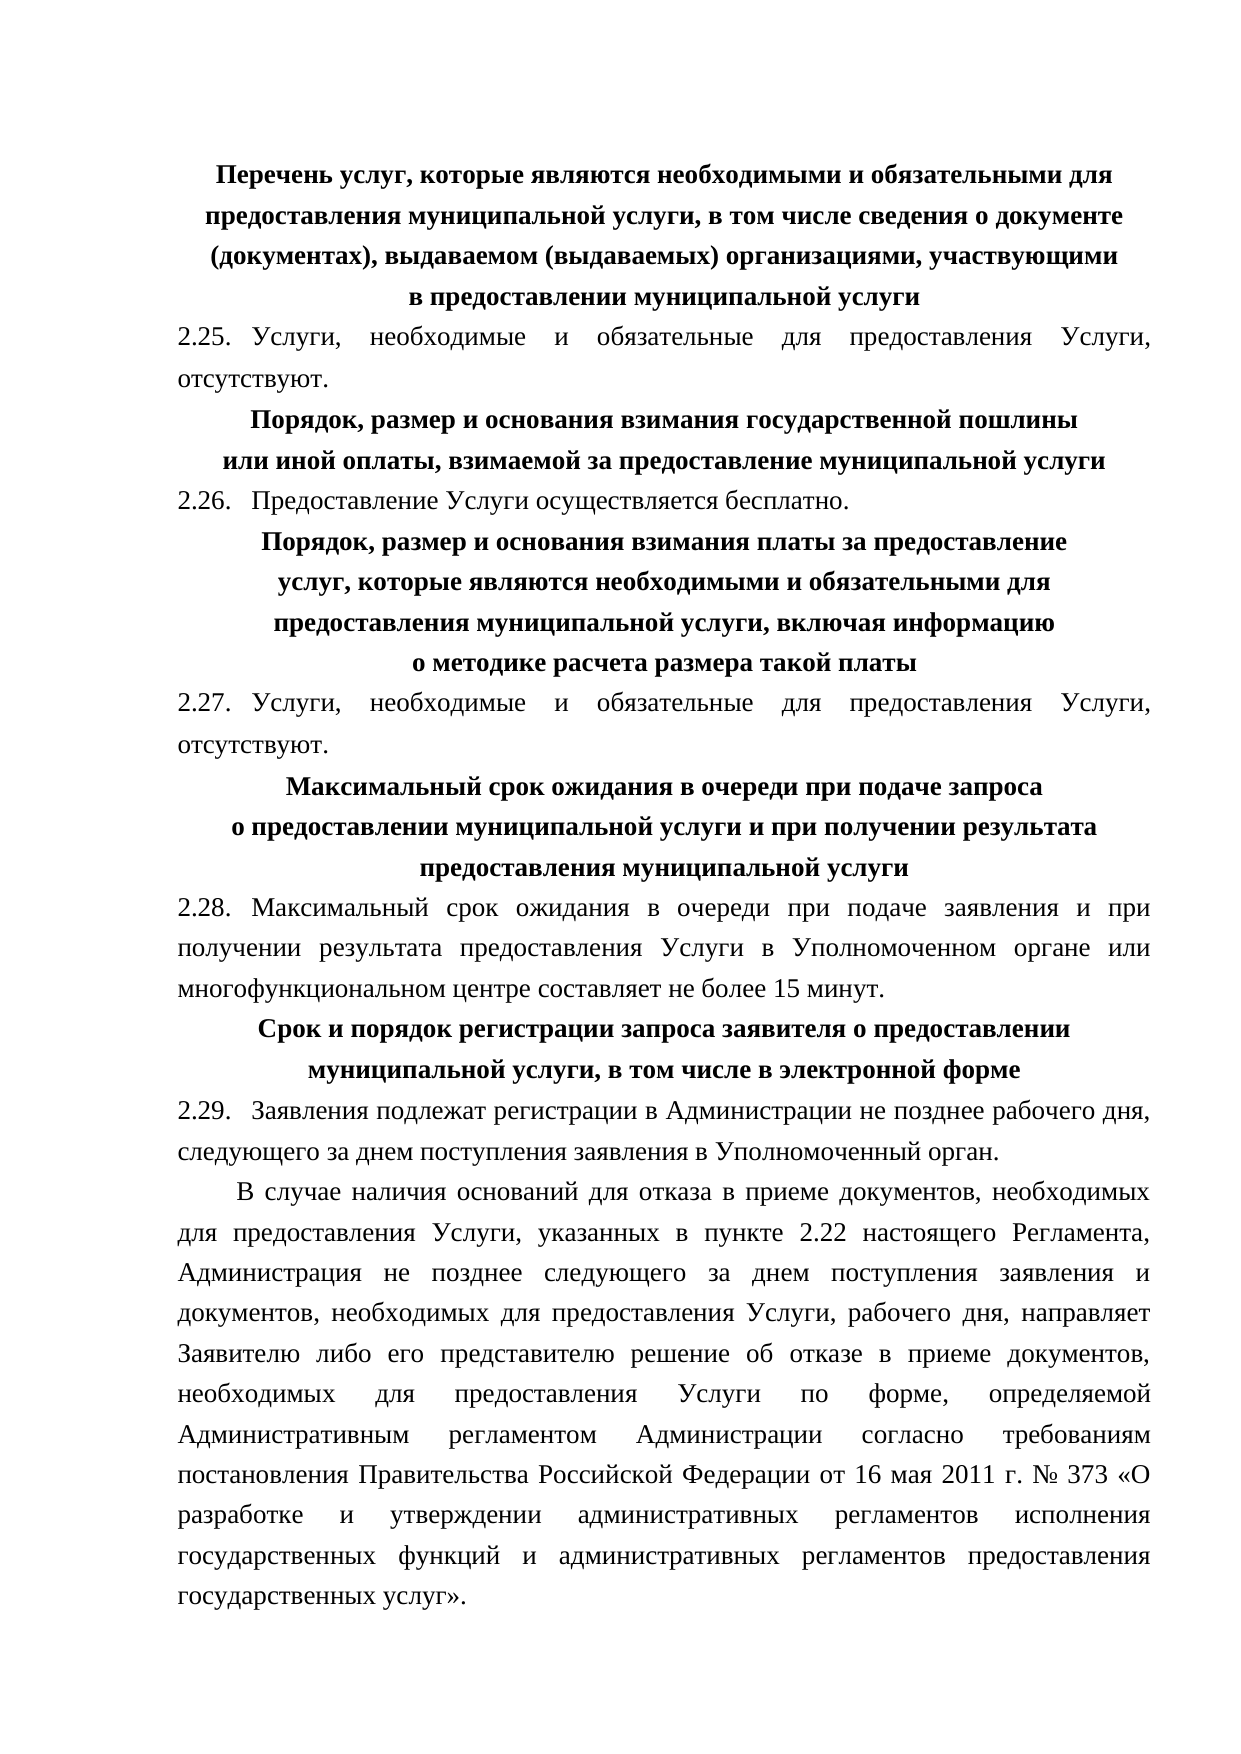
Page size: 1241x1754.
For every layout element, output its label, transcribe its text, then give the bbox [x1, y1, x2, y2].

text Максимальный срок ожидания в очереди при подаче запроса о предоставлении муниципальной услуги и при получении результата предоставления муниципальной услуги [177, 770, 1152, 882]
list Услуги, необходимые и обязательные для предоставления Услуги, отсутствуют. [177, 686, 1152, 759]
list Максимальный срок ожидания в очереди при подаче заявления и при получении результата предоставления Услуги в Уполномоченном органе или многофункциональном центре составляет не более 15 минут. [177, 891, 1152, 1003]
text В случае наличия оснований для отказа в приеме документов, необходимых для предоставления Услуги, указанных в пункте 2.22 настоящего Регламента, Администрация не позднее следующего за днем поступления заявления и документов, необходимых для предоставления Услуги, рабочего дня, направляет Заявителю либо его представителю решение об отказе в приеме документов, необходимых для предоставления Услуги по форме, определяемой Административным регламентом Администрации согласно требованиям постановления Правительства Российской Федерации от 16 мая 2011 г. № 373 «О разработке и утверждении административных регламентов исполнения государственных функций и административных регламентов предоставления государственных услуг». [177, 1175, 1152, 1611]
list Заявления подлежат регистрации в Администрации не позднее рабочего дня, следующего за днем поступления заявления в Уполномоченный орган. [177, 1094, 1152, 1166]
text Порядок, размер и основания взимания платы за предоставление услуг, которые являются необходимыми и обязательными для предоставления муниципальной услуги, включая информацию о методике расчета размера такой платы [177, 525, 1152, 677]
list Услуги, необходимые и обязательные для предоставления Услуги, отсутствуют. [177, 320, 1152, 393]
text Перечень услуг, которые являются необходимыми и обязательными для предоставления муниципальной услуги, в том числе сведения о документе (документах), выдаваемом (выдаваемых) организациями, участвующими в предоставлении муниципальной услуги [177, 158, 1152, 311]
list Предоставление Услуги осуществляется бесплатно. [177, 484, 1152, 516]
text Порядок, размер и основания взимания государственной пошлины или иной оплаты, взимаемой за предоставление муниципальной услуги [177, 403, 1152, 475]
text Срок и порядок регистрации запроса заявителя о предоставлении муниципальной услуги, в том числе в электронной форме [177, 1012, 1152, 1084]
